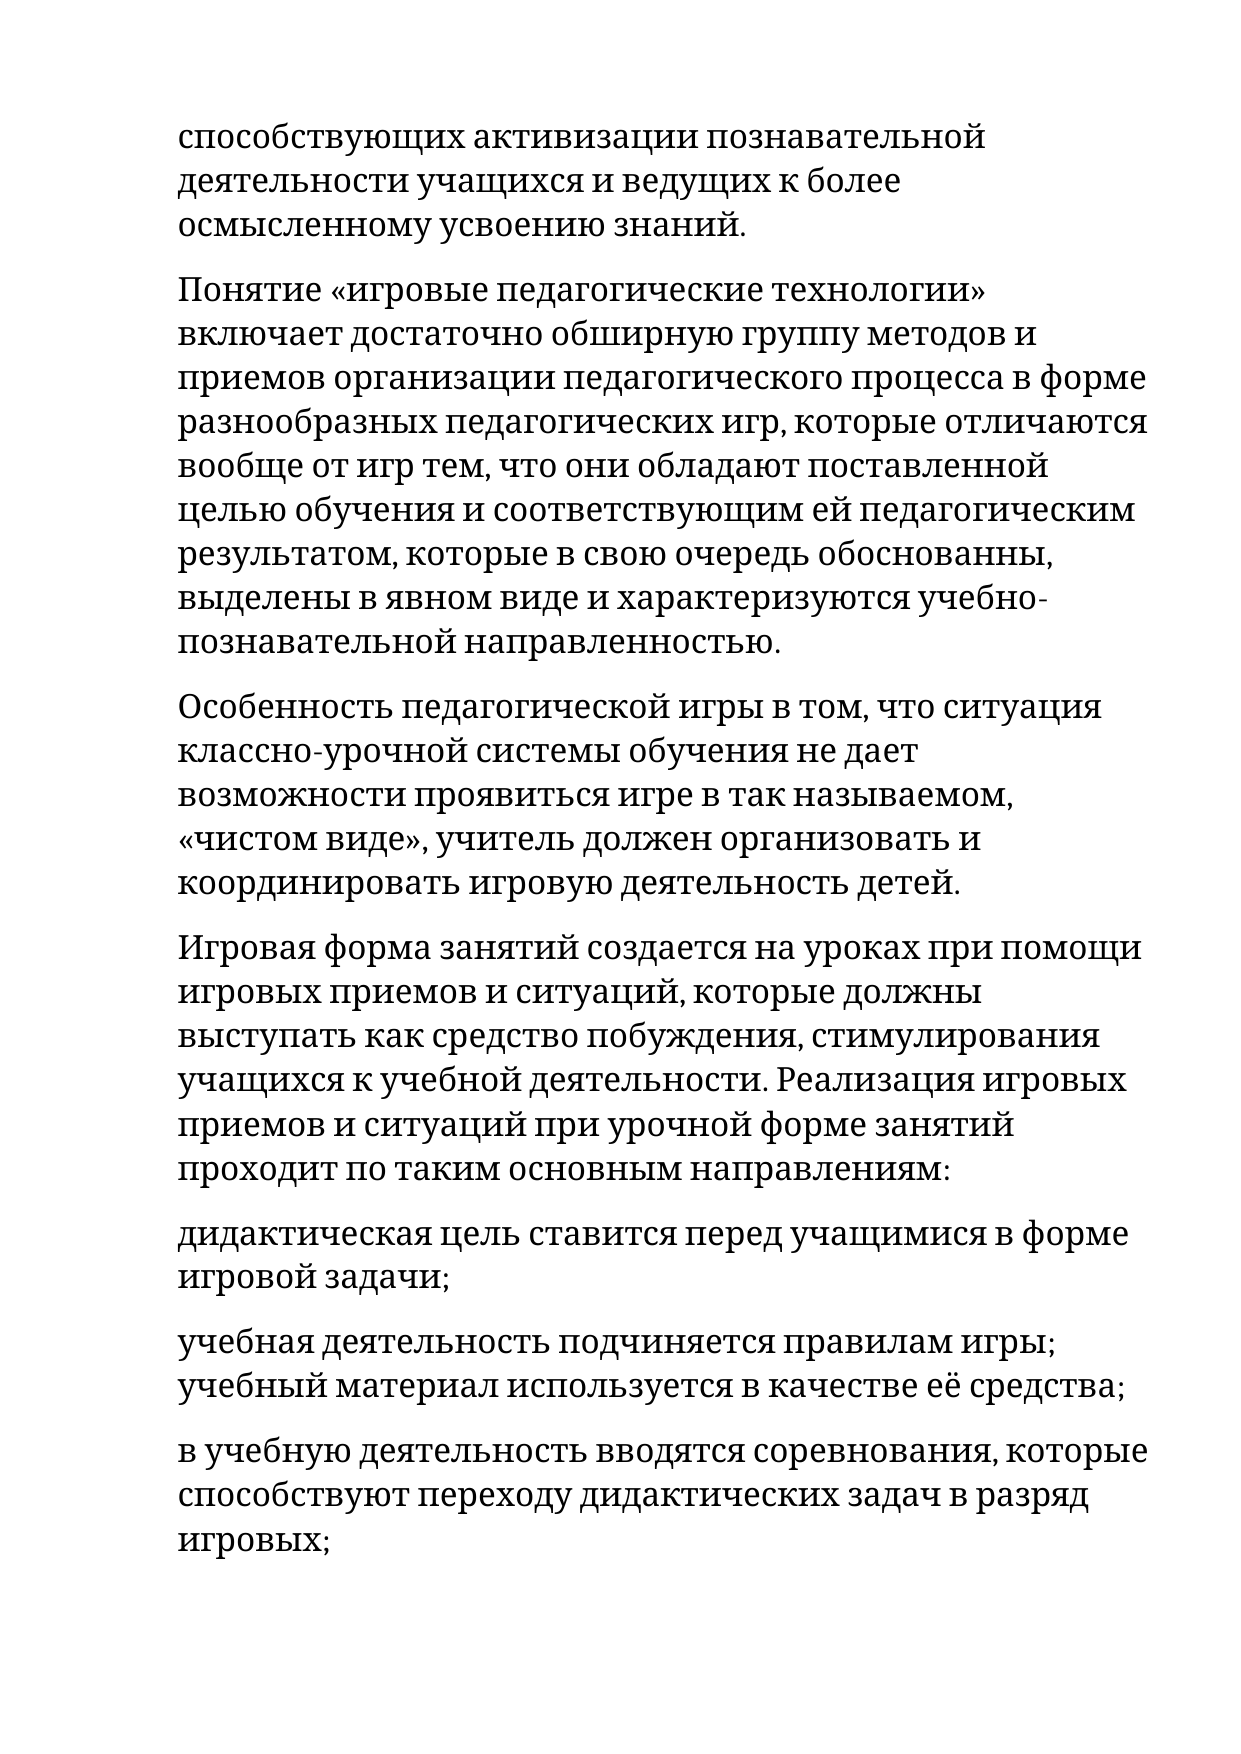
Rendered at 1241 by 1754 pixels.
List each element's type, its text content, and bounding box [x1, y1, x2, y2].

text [177, 118, 1152, 244]
text Особенность педагогической игры в том, что ситуация классно-урочной системы обучения не дает возможности проявиться игре в так называемом, «чистом виде», учитель должен организовать и координировать игровую деятельность детей. [177, 688, 1152, 903]
text Понятие «игровые педагогические технологии» включает достаточно обширную группу методов и приемов организации педагогического процесса в форме разнообразных педагогических игр, которые отличаются вообще от игр тем, что они обладают поставленной целью обучения и соответствующим ей педагогическим результатом, которые в свою очередь обоснованны, выделены в явном виде и характеризуются учебно-познавательной направленностью. [177, 271, 1152, 662]
text Игровая форма занятий создается на уроках при помощи игровых приемов и ситуаций, которые должны выступать как средство побуждения, стимулирования учащихся к учебной деятельности. Реализация игровых приемов и ситуаций при урочной форме занятий проходит по таким основным направлениям: [177, 930, 1152, 1188]
text учебная деятельность подчиняется правилам игры; учебный материал используется в качестве её средства; [177, 1324, 1152, 1406]
text в учебную деятельность вводятся соревнования, которые способствуют переходу дидактических задач в разряд игровых; [177, 1433, 1152, 1559]
text дидактическая цель ставится перед учащимися в форме игровой задачи; [177, 1215, 1152, 1297]
